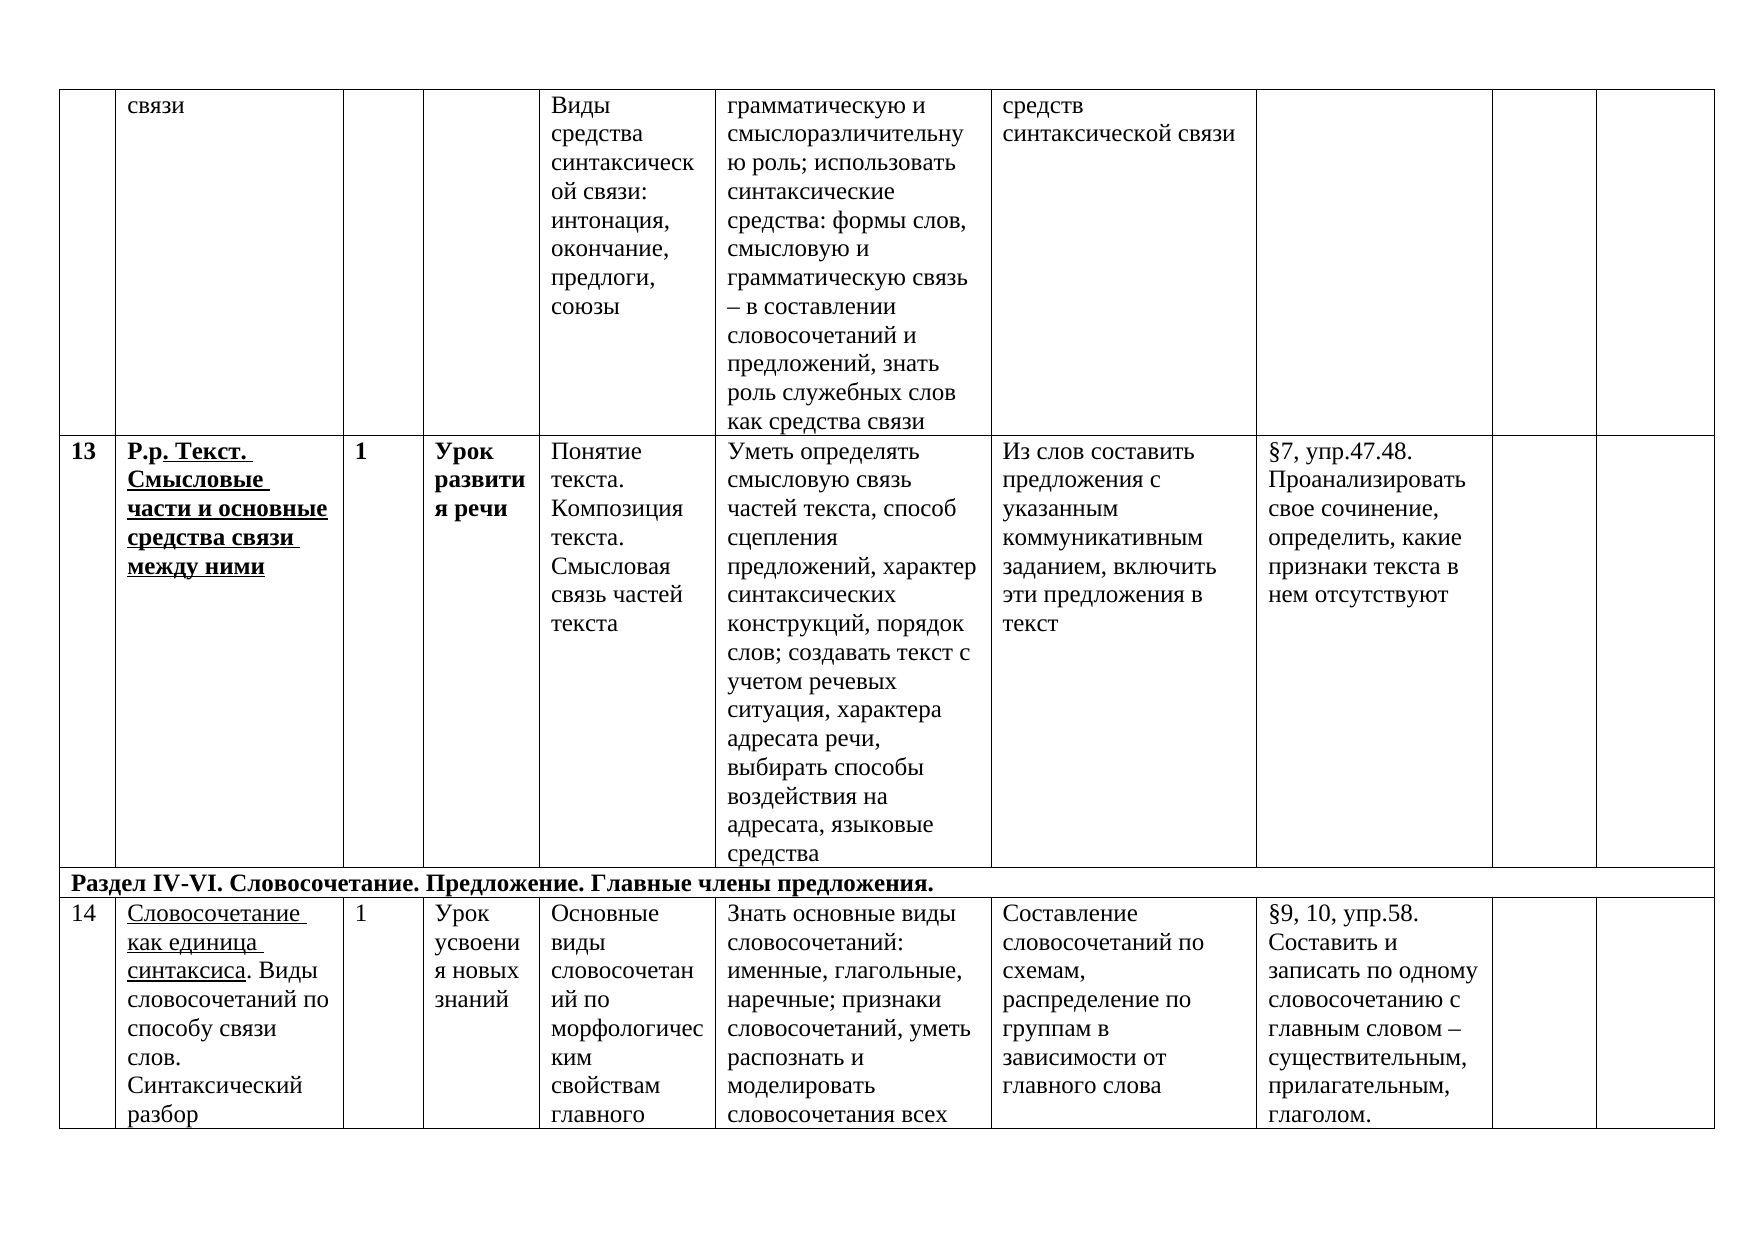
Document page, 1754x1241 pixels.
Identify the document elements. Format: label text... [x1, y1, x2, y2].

table_cell 13 [60, 436, 115, 867]
table_cell [1493, 436, 1596, 867]
table_cell [1597, 90, 1714, 435]
table_cell [1493, 898, 1596, 1128]
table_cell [716, 898, 991, 1128]
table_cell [424, 898, 539, 1128]
table_cell 14 [60, 898, 115, 1128]
table_cell [1597, 436, 1714, 867]
table_cell 1 [344, 436, 423, 867]
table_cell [716, 90, 991, 435]
table_cell Р.р. Текст. Смысловые части и основные средства связи между ними [116, 436, 343, 867]
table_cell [116, 90, 343, 435]
table_cell 1 [344, 90, 423, 435]
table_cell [1257, 898, 1492, 1128]
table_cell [992, 90, 1256, 435]
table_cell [1257, 90, 1492, 435]
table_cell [540, 898, 715, 1128]
table_cell Из слов составить предложения с указанным коммуникативным заданием, включить эти предложения в текст [992, 436, 1256, 867]
table_cell [1493, 90, 1596, 435]
table_cell Уметь определять смысловую связь частей текста, способ сцепления предложений, характер синтаксических конструкций, порядок слов; создавать текст с учетом речевых ситуация, характера адресата речи, выбирать способы воздействия на адресата, языковые средства [716, 436, 991, 867]
table_cell Понятие текста. Композиция текста. Смысловая связь частей текста [540, 436, 715, 867]
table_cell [116, 898, 343, 1128]
table_cell 1 [344, 898, 423, 1128]
table_cell Раздел IV-VI. Словосочетание. Предложение. Главные члены предложения. [60, 868, 1714, 897]
table_cell Урок развития речи [424, 436, 539, 867]
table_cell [424, 90, 539, 435]
table_cell §7, упр.47.48. Проанализировать свое сочинение, определить, какие признаки текста в нем отсутствуют [1257, 436, 1492, 867]
table_cell [1597, 898, 1714, 1128]
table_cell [540, 90, 715, 435]
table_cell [992, 898, 1256, 1128]
table_cell 12 [60, 90, 115, 435]
